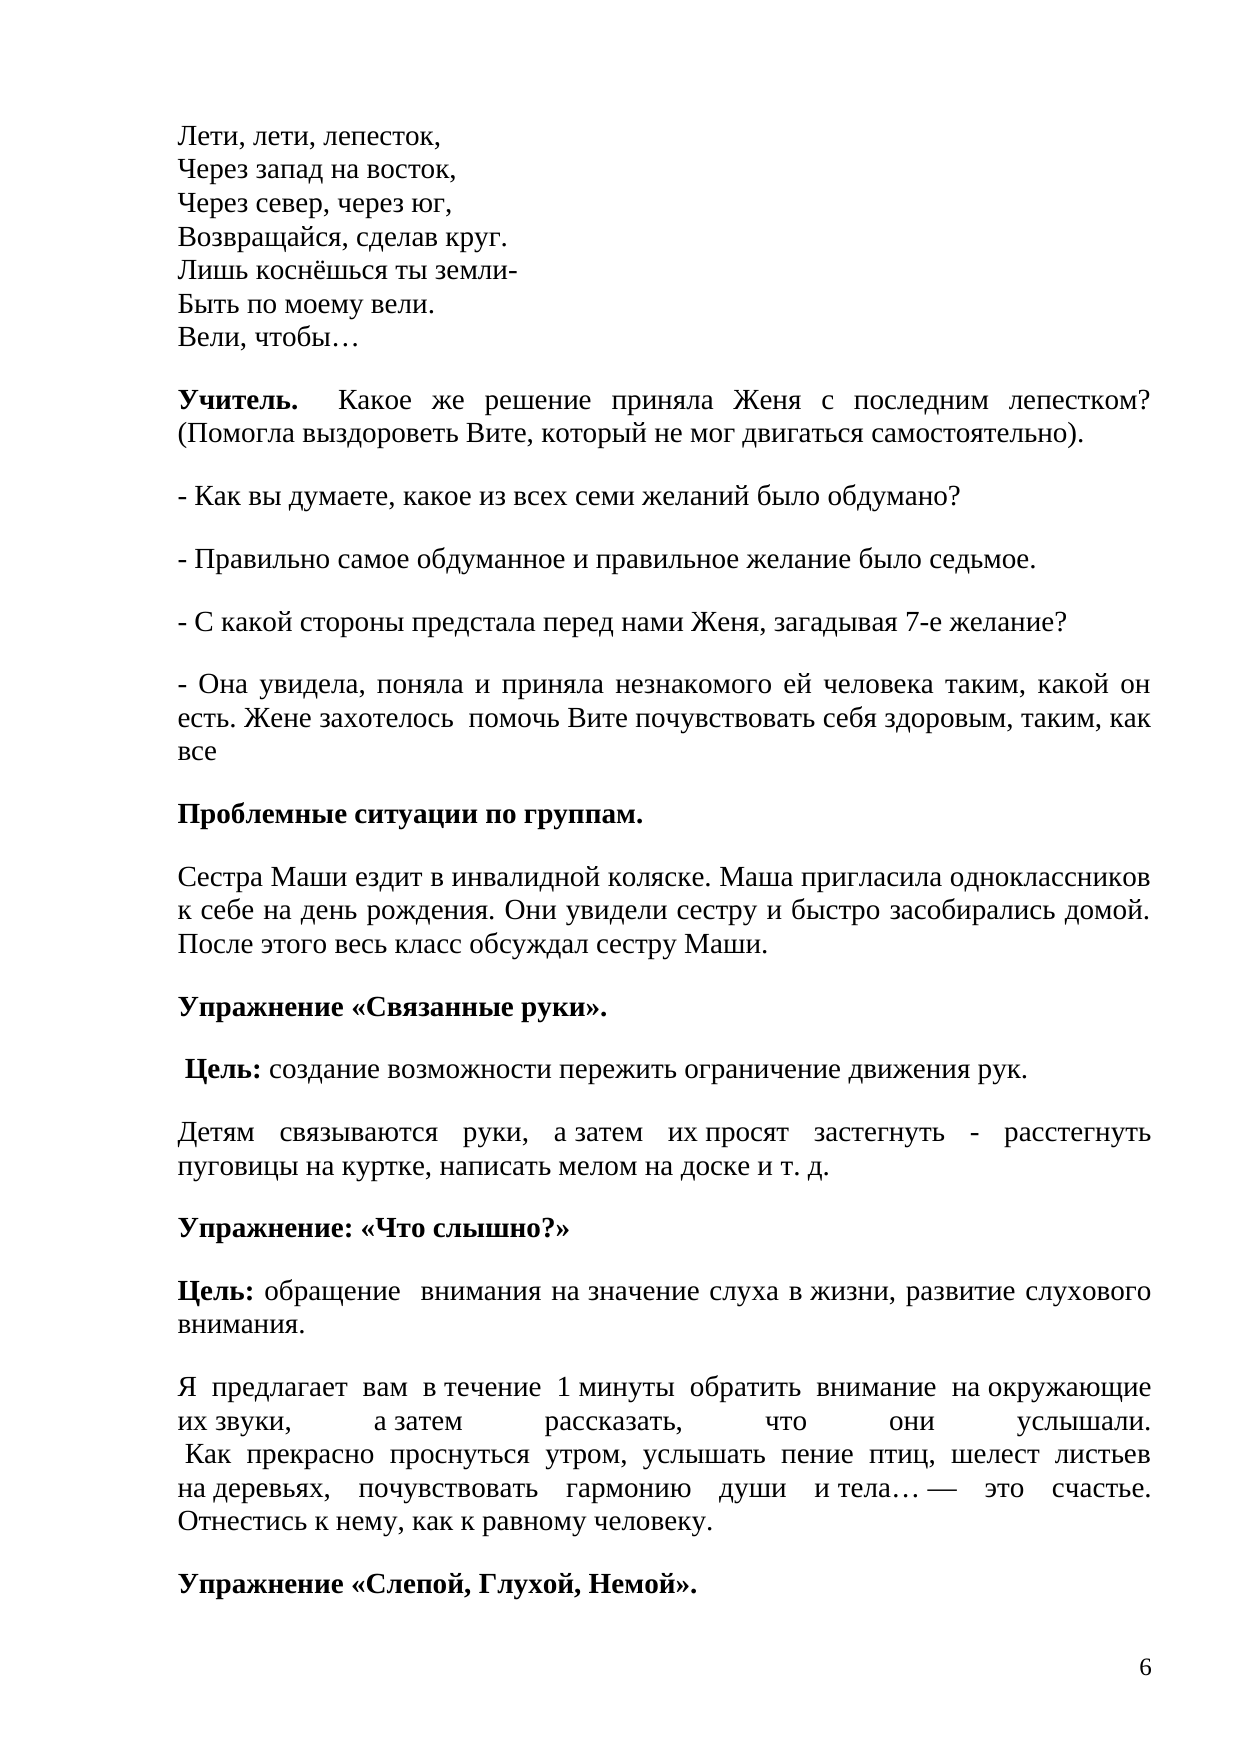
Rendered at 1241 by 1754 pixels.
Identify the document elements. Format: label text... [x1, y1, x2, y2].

text Упражнение «Слепой, Глухой, Немой». [177, 1566, 1152, 1600]
text Учитель. Какое же решение приняла Женя с последним лепестком? (Помогла выздороветь Вите, который не мог двигаться самостоятельно). [177, 382, 1152, 449]
text Цель: создание возможности пережить ограничение движения рук. [177, 1051, 1152, 1085]
text - Как вы думаете, какое из всех семи желаний было обдумано? [177, 478, 1152, 512]
text Упражнение «Связанные руки». [177, 989, 1152, 1022]
text Упражнение: «Что слышно?» [177, 1210, 1152, 1244]
text Проблемные ситуации по группам. [177, 796, 1152, 830]
text - Она увидела, поняла и приняла незнакомого ей человека таким, какой он есть. Жене захотелось помочь Вите почувствовать себя здоровым, таким, как все [177, 666, 1152, 767]
text - Правильно самое обдуманное и правильное желание было седьмое. [177, 541, 1152, 574]
text Цель: обращение внимания на значение слуха в жизни, развитие слухового внимания. [177, 1273, 1152, 1340]
text Лети, лети, лепесток, Через запад на восток, Через север, через юг, Возвращайся, сделав круг. Лишь коснёшься ты земли- Быть по моему вели. Вели, чтобы… [177, 118, 1152, 353]
text Детям связываются руки, а затем их просят застегнуть - расстегнуть пуговицы на куртке, написать мелом на доске и т. д. [177, 1114, 1152, 1181]
text Сестра Маши ездит в инвалидной коляске. Маша пригласила одноклассников к себе на день рождения. Они увидели сестру и быстро засобирались домой. После этого весь класс обсуждал сестру Маши. [177, 859, 1152, 959]
text - С какой стороны предстала перед нами Женя, загадывая 7-е желание? [177, 604, 1152, 637]
text Я предлагает вам в течение 1 минуты обратить внимание на окружающие их звуки, а затем рассказать, что они услышали. Как прекрасно проснуться утром, услышать пение птиц, шелест листьев на деревьях, почувствовать гармонию души и тела… — это счастье. Отнестись к нему, как к равному человеку. [177, 1369, 1152, 1537]
